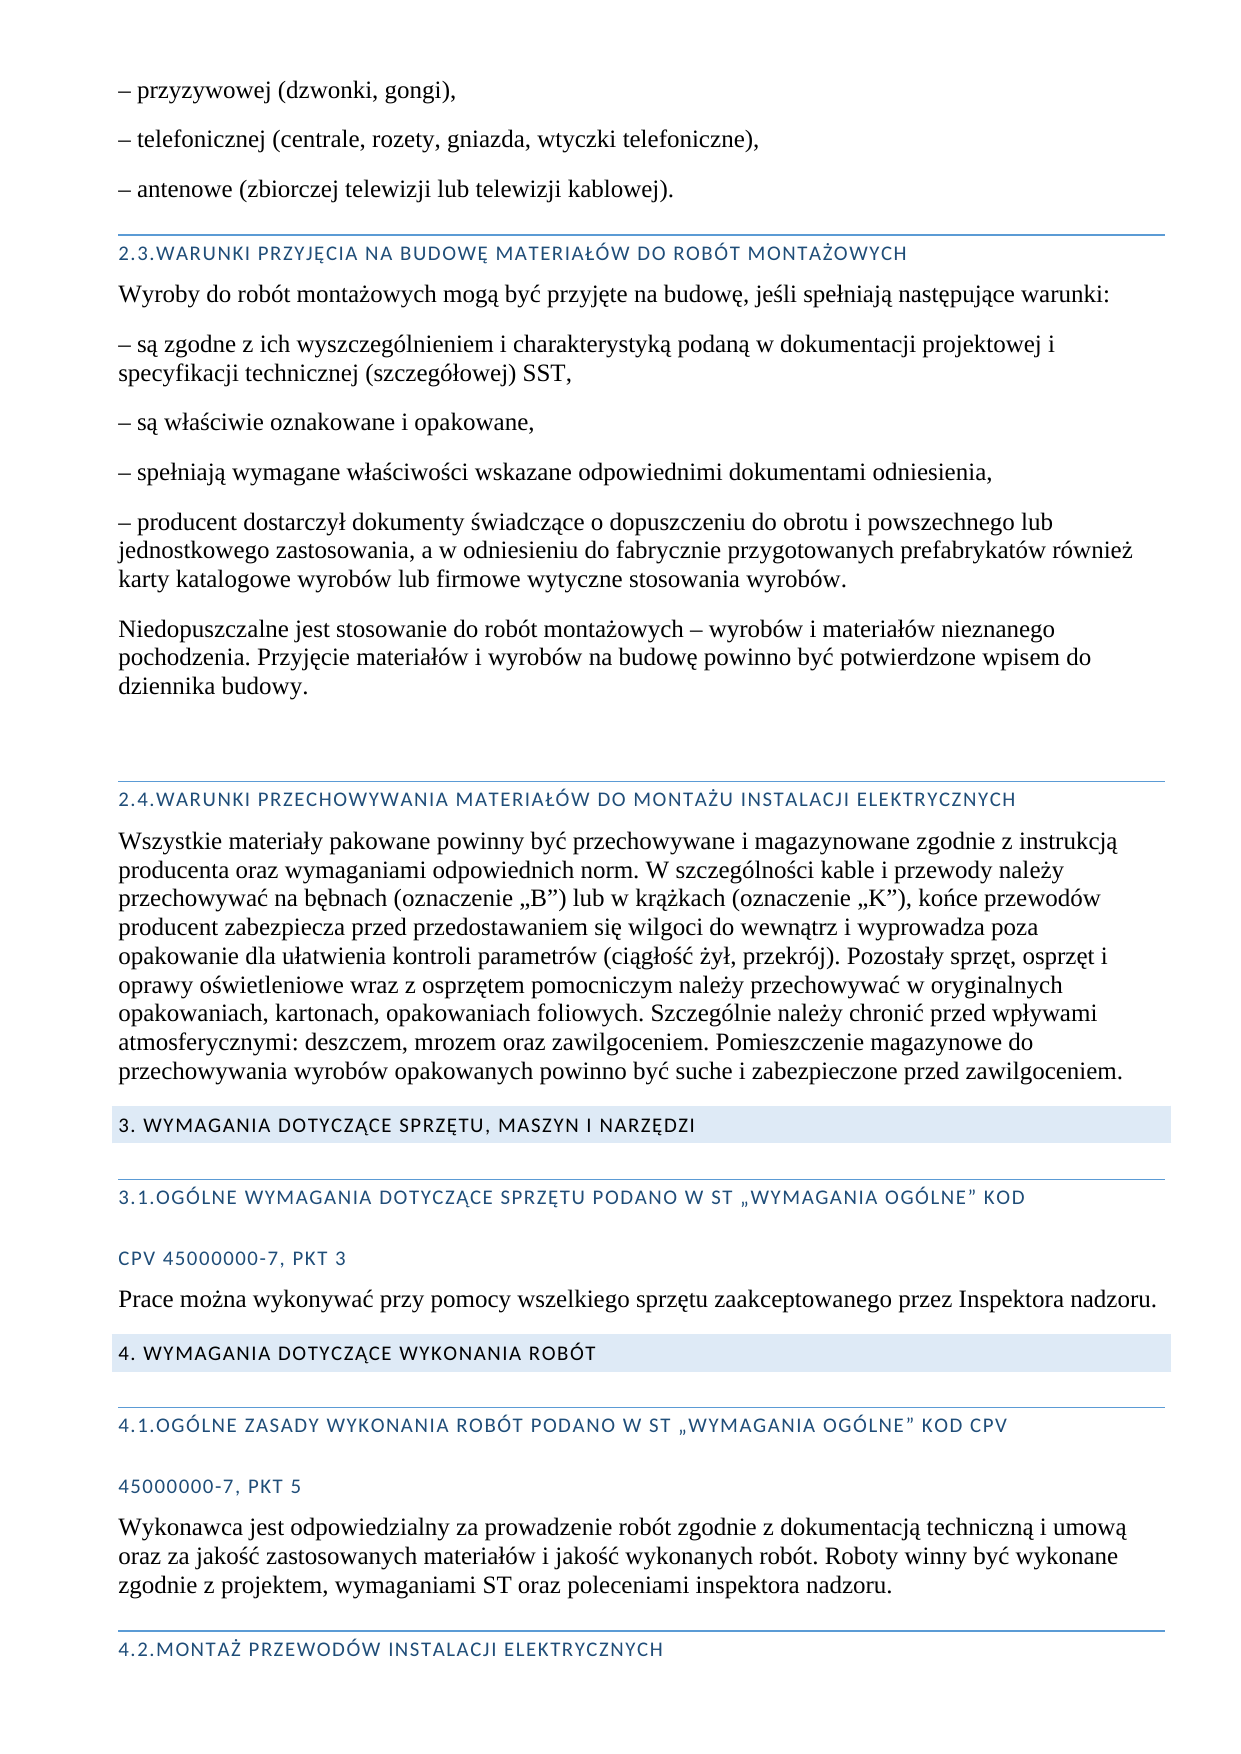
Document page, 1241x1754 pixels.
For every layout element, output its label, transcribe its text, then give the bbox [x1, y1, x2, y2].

text Wszystkie materiały pakowane powinny być przechowywane i magazynowane zgodnie z instrukcją producenta oraz wymaganiami odpowiednich norm. W szczególności kable i przewody należy przechowywać na bębnach (oznaczenie „B”) lub w krążkach (oznaczenie „K”), końce przewodów producent zabezpiecza przed przedostawaniem się wilgoci do wewnątrz i wyprowadza poza opakowanie dla ułatwienia kontroli parametrów (ciągłość żył, przekrój). Pozostały sprzęt, osprzęt i oprawy oświetleniowe wraz z osprzętem pomocniczym należy przechowywać w oryginalnych opakowaniach, kartonach, opakowaniach foliowych. Szczególnie należy chronić przed wpływami atmosferycznymi: deszczem, mrozem oraz zawilgoceniem. Pomieszczenie magazynowe do przechowywania wyrobów opakowanych powinno być suche i zabezpieczone przed zawilgoceniem. [118, 826, 1165, 1085]
text – są zgodne z ich wyszczególnieniem i charakterystyką podaną w dokumentacji projektowej i specyfikacji technicznej (szczegółowej) SST, [118, 329, 1165, 387]
text Prace można wykonywać przy pomocy wszelkiego sprzętu zaakceptowanego przez Inspektora nadzoru. [118, 1284, 1165, 1313]
text – antenowe (zbiorczej telewizji lub telewizji kablowej). [118, 174, 1165, 203]
subtitle 3. WYMAGANIA DOTYCZĄCE SPRZĘTU, MASZYN I NARZĘDZI [118, 1112, 1165, 1137]
subtitle 3.1.Ogólne wymagania dotyczące sprzętu podano w ST „Wymagania ogólne” Kod [118, 1180, 1165, 1210]
subtitle CPV 45000000-7, pkt 3 [118, 1239, 1165, 1270]
text – producent dostarczył dokumenty świadczące o dopuszczeniu do obrotu i powszechnego lub jednostkowego zastosowania, a w odniesieniu do fabrycznie przygotowanych prefabrykatów również karty katalogowe wyrobów lub firmowe wytyczne stosowania wyrobów. [118, 507, 1165, 593]
subtitle 4. WYMAGANIA DOTYCZĄCE WYKONANIA ROBÓT [118, 1340, 1165, 1366]
subtitle 4.1.Ogólne zasady wykonania robót podano w ST „Wymagania ogólne” Kod CPV [118, 1408, 1165, 1438]
text – telefonicznej (centrale, rozety, gniazda, wtyczki telefoniczne), [118, 124, 1165, 153]
subtitle 45000000-7, pkt 5 [118, 1467, 1165, 1498]
subtitle 2.3.Warunki przyjęcia na budowę materiałów do robót montażowych [118, 236, 1165, 265]
text Niedopuszczalne jest stosowanie do robót montażowych – wyrobów i materiałów nieznanego pochodzenia. Przyjęcie materiałów i wyrobów na budowę powinno być potwierdzone wpisem do dziennika budowy. [118, 614, 1165, 700]
text Wykonawca jest odpowiedzialny za prowadzenie robót zgodnie z dokumentacją techniczną i umową oraz za jakość zastosowanych materiałów i jakość wykonanych robót. Roboty winny być wykonane zgodnie z projektem, wymaganiami ST oraz poleceniami inspektora nadzoru. [118, 1512, 1165, 1599]
text – spełniają wymagane właściwości wskazane odpowiednimi dokumentami odniesienia, [118, 457, 1165, 486]
text – przyzywowej (dzwonki, gongi), [118, 75, 1165, 104]
subtitle 2.4.Warunki przechowywania materiałów do montażu instalacji elektrycznych [118, 782, 1165, 812]
text Wyroby do robót montażowych mogą być przyjęte na budowę, jeśli spełniają następujące warunki: [118, 279, 1165, 308]
subtitle 4.2.Montaż przewodów instalacji elektrycznych [118, 1632, 1165, 1661]
text – są właściwie oznakowane i opakowane, [118, 407, 1165, 436]
